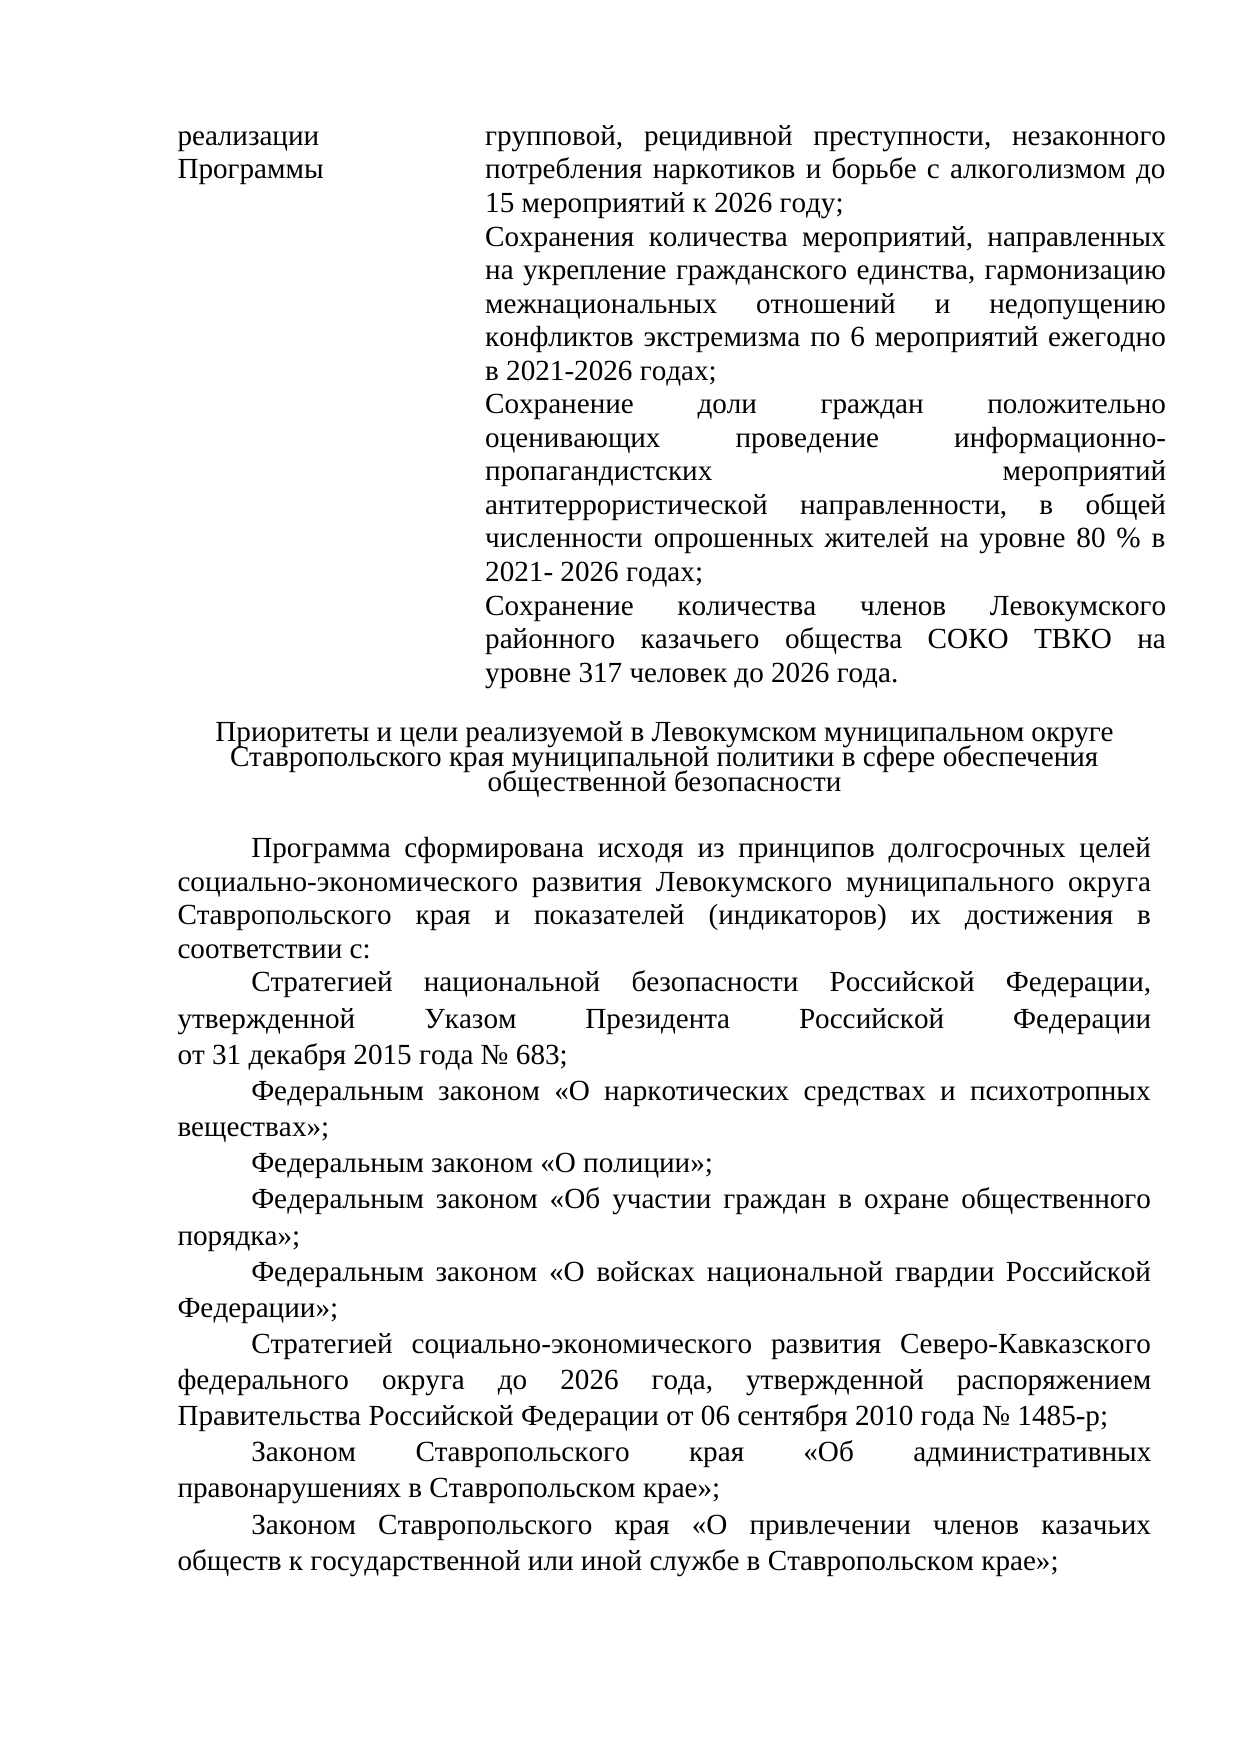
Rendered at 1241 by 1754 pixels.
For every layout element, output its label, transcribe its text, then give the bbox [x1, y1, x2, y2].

text Законом Ставропольского края «О привлечении членов казачьих обществ к государственной или иной службе в Ставропольском крае»; [177, 1507, 1152, 1576]
text Законом Ставропольского края «Об административных правонарушениях в Ставропольском крае»; [177, 1434, 1152, 1504]
text Программа сформирована исходя из принципов долгосрочных целей социально-экономического развития Левокумского муниципального округа Ставропольского края и показателей (индикаторов) их достижения в соответствии с: [177, 830, 1152, 964]
text Федеральным законом «О наркотических средствах и психотропных веществах»; [177, 1073, 1152, 1143]
text Федеральным законом «О полиции»; [177, 1145, 1152, 1179]
text Стратегией национальной безопасности Российской Федерации, утвержденной Указом Президента Российской Федерации от 31 декабря 2015 года № 683; [177, 964, 1152, 1070]
text Приоритеты и цели реализуемой в Левокумском муниципальном округе Ставропольского края муниципальной политики в сфере обеспечения общественной безопасности [177, 722, 1152, 797]
text Стратегией социально-экономического развития Северо-Кавказского федерального округа до 2026 года, утвержденной распоряжением Правительства Российской Федерации от 06 сентября 2010 года № 1485-р; [177, 1326, 1152, 1432]
text Федеральным законом «О войсках национальной гвардии Российской Федерации»; [177, 1254, 1152, 1323]
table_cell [474, 118, 1177, 722]
text Федеральным законом «Об участии граждан в охране общественного порядка»; [177, 1181, 1152, 1251]
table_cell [166, 118, 474, 722]
